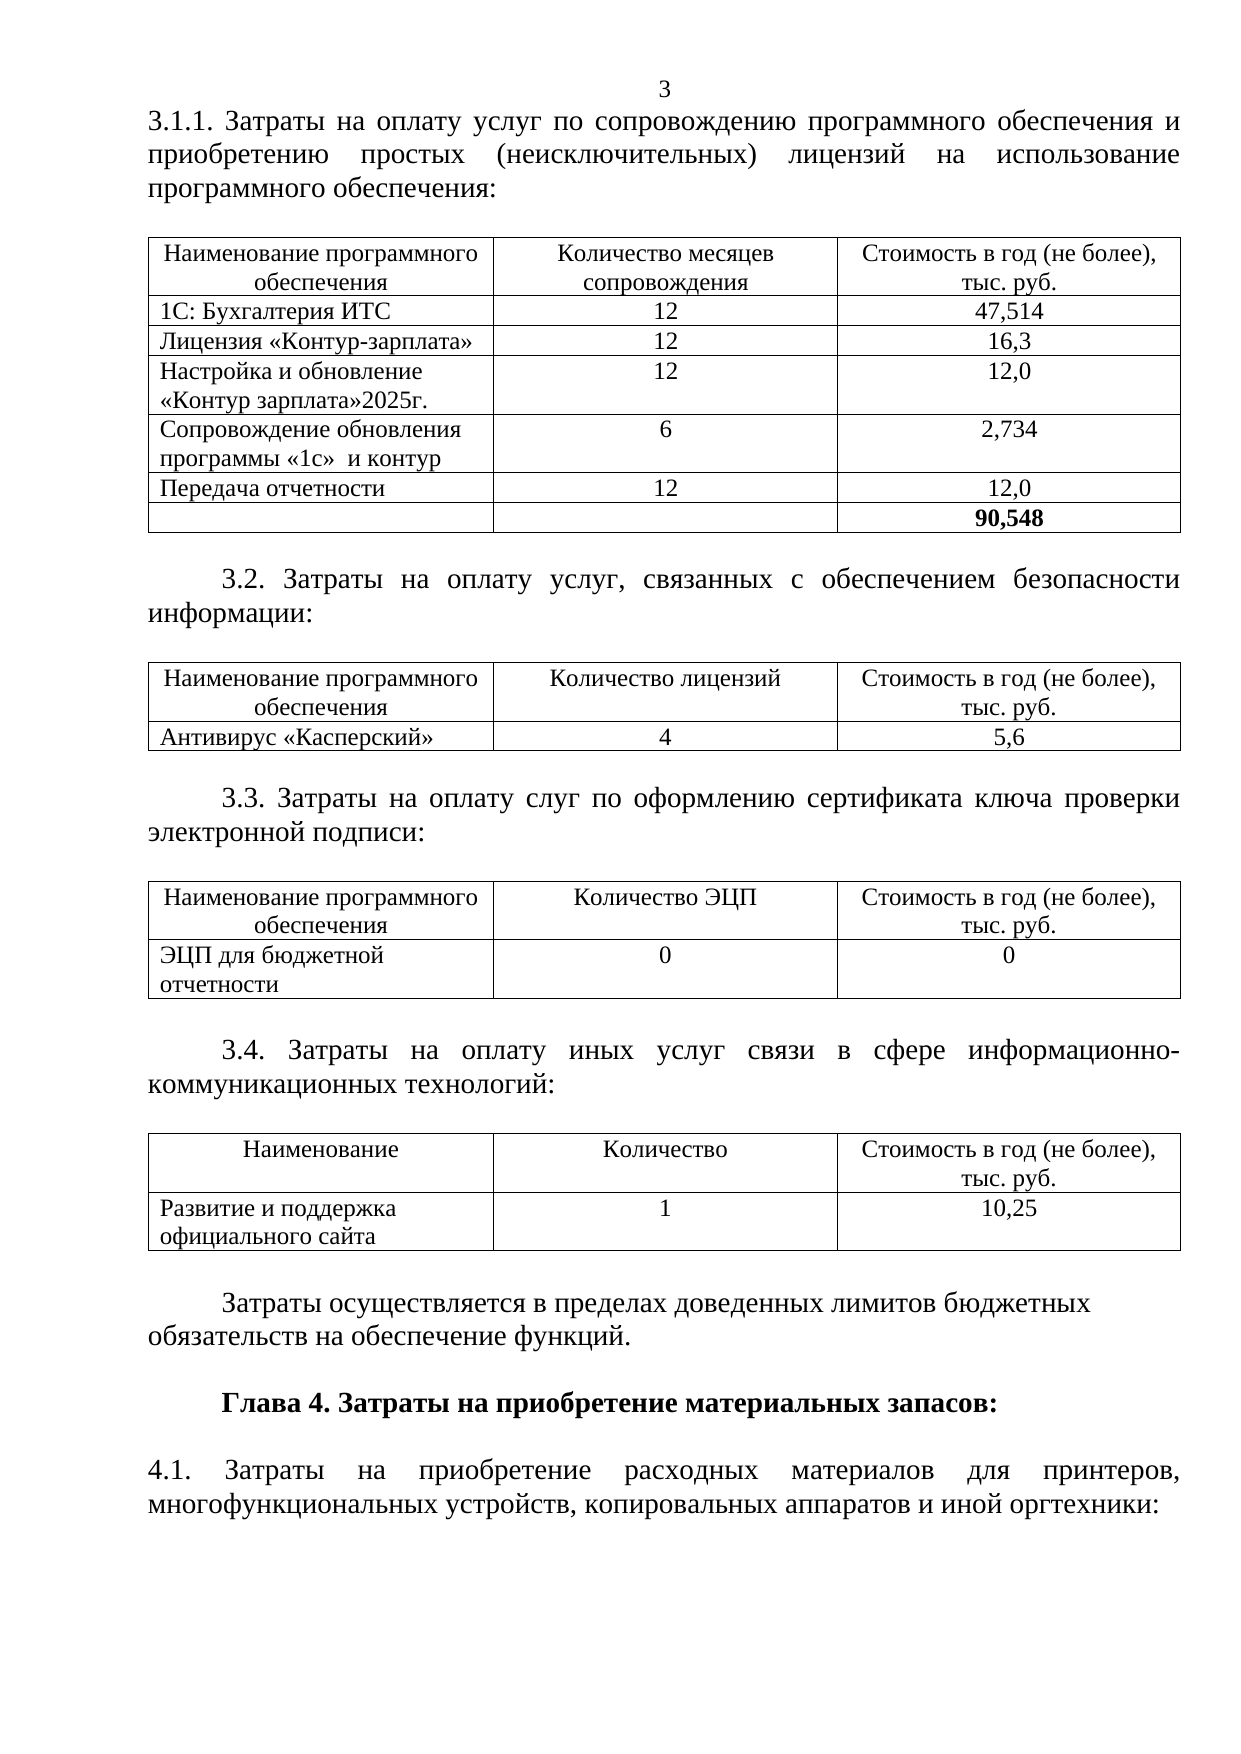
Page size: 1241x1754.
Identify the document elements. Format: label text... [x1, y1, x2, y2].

table_cell ЭЦП для бюджетной отчетности [149, 940, 493, 998]
text 3.3. Затраты на оплату слуг по оформлению сертификата ключа проверки электронной подписи: [148, 780, 1181, 847]
table_header Стоимость в год (не более), тыс. руб. [838, 882, 1180, 939]
table_cell Сопровождение обновления программы «1с» и контур [149, 415, 493, 472]
table_header Наименование программного обеспечения [149, 882, 493, 939]
table_cell Лицензия «Контур-зарплата» [149, 326, 493, 355]
table_cell 12 [494, 356, 837, 413]
table_header Наименование программного обеспечения [149, 663, 493, 721]
table_cell Антивирус «Касперский» [149, 722, 493, 750]
table_cell 0 [838, 940, 1180, 998]
table_header Стоимость в год (не более), тыс. руб. [838, 1134, 1180, 1192]
table_cell 1 [494, 1193, 837, 1250]
table_header Количество лицензий [494, 663, 837, 721]
table_cell 16,3 [838, 326, 1180, 355]
table_cell 4 [494, 722, 837, 750]
table_cell Развитие и поддержка официального сайта [149, 1193, 493, 1250]
table_cell 12 [494, 473, 837, 502]
table_cell 12 [494, 326, 837, 355]
text 3.4. Затраты на оплату иных услуг связи в сфере информационно-коммуникационных технологий: [148, 1032, 1181, 1099]
table_cell 10,25 [838, 1193, 1180, 1250]
table_cell [149, 503, 493, 532]
table_cell 12,0 [838, 356, 1180, 413]
table_header Наименование программного обеспечения [149, 238, 493, 295]
text 3.1.1. Затраты на оплату услуг по сопровождению программного обеспечения и приобретению простых (неисключительных) лицензий на использование программного обеспечения: [148, 103, 1181, 203]
table_cell 0 [494, 940, 837, 998]
table_cell 2,734 [838, 415, 1180, 472]
table_header Количество месяцев сопровождения [494, 238, 837, 295]
table_cell 47,514 [838, 296, 1180, 325]
table_cell 90,548 [838, 503, 1180, 532]
text Глава 4. Затраты на приобретение материальных запасов: [148, 1385, 1181, 1419]
table_header Стоимость в год (не более), тыс. руб. [838, 663, 1180, 721]
table_header Наименование [149, 1134, 493, 1192]
table_cell 1С: Бухгалтерия ИТС [149, 296, 493, 325]
table_cell 12 [494, 296, 837, 325]
text 4.1. Затраты на приобретение расходных материалов для принтеров, многофункциональных устройств, копировальных аппаратов и иной оргтехники: [148, 1452, 1181, 1519]
table_cell Передача отчетности [149, 473, 493, 502]
text 3.2. Затраты на оплату услуг, связанных с обеспечением безопасности информации: [148, 561, 1181, 628]
table_header Стоимость в год (не более), тыс. руб. [838, 238, 1180, 295]
text Затраты осуществляется в пределах доведенных лимитов бюджетных обязательств на обеспечение функций. [148, 1285, 1181, 1352]
table_header Количество ЭЦП [494, 882, 837, 939]
table_cell 12,0 [838, 473, 1180, 502]
table_cell 6 [494, 415, 837, 472]
table_header Количество [494, 1134, 837, 1192]
table_cell Настройка и обновление «Контур зарплата»2025г. [149, 356, 493, 413]
table_cell [494, 503, 837, 532]
table_cell 5,6 [838, 722, 1180, 750]
